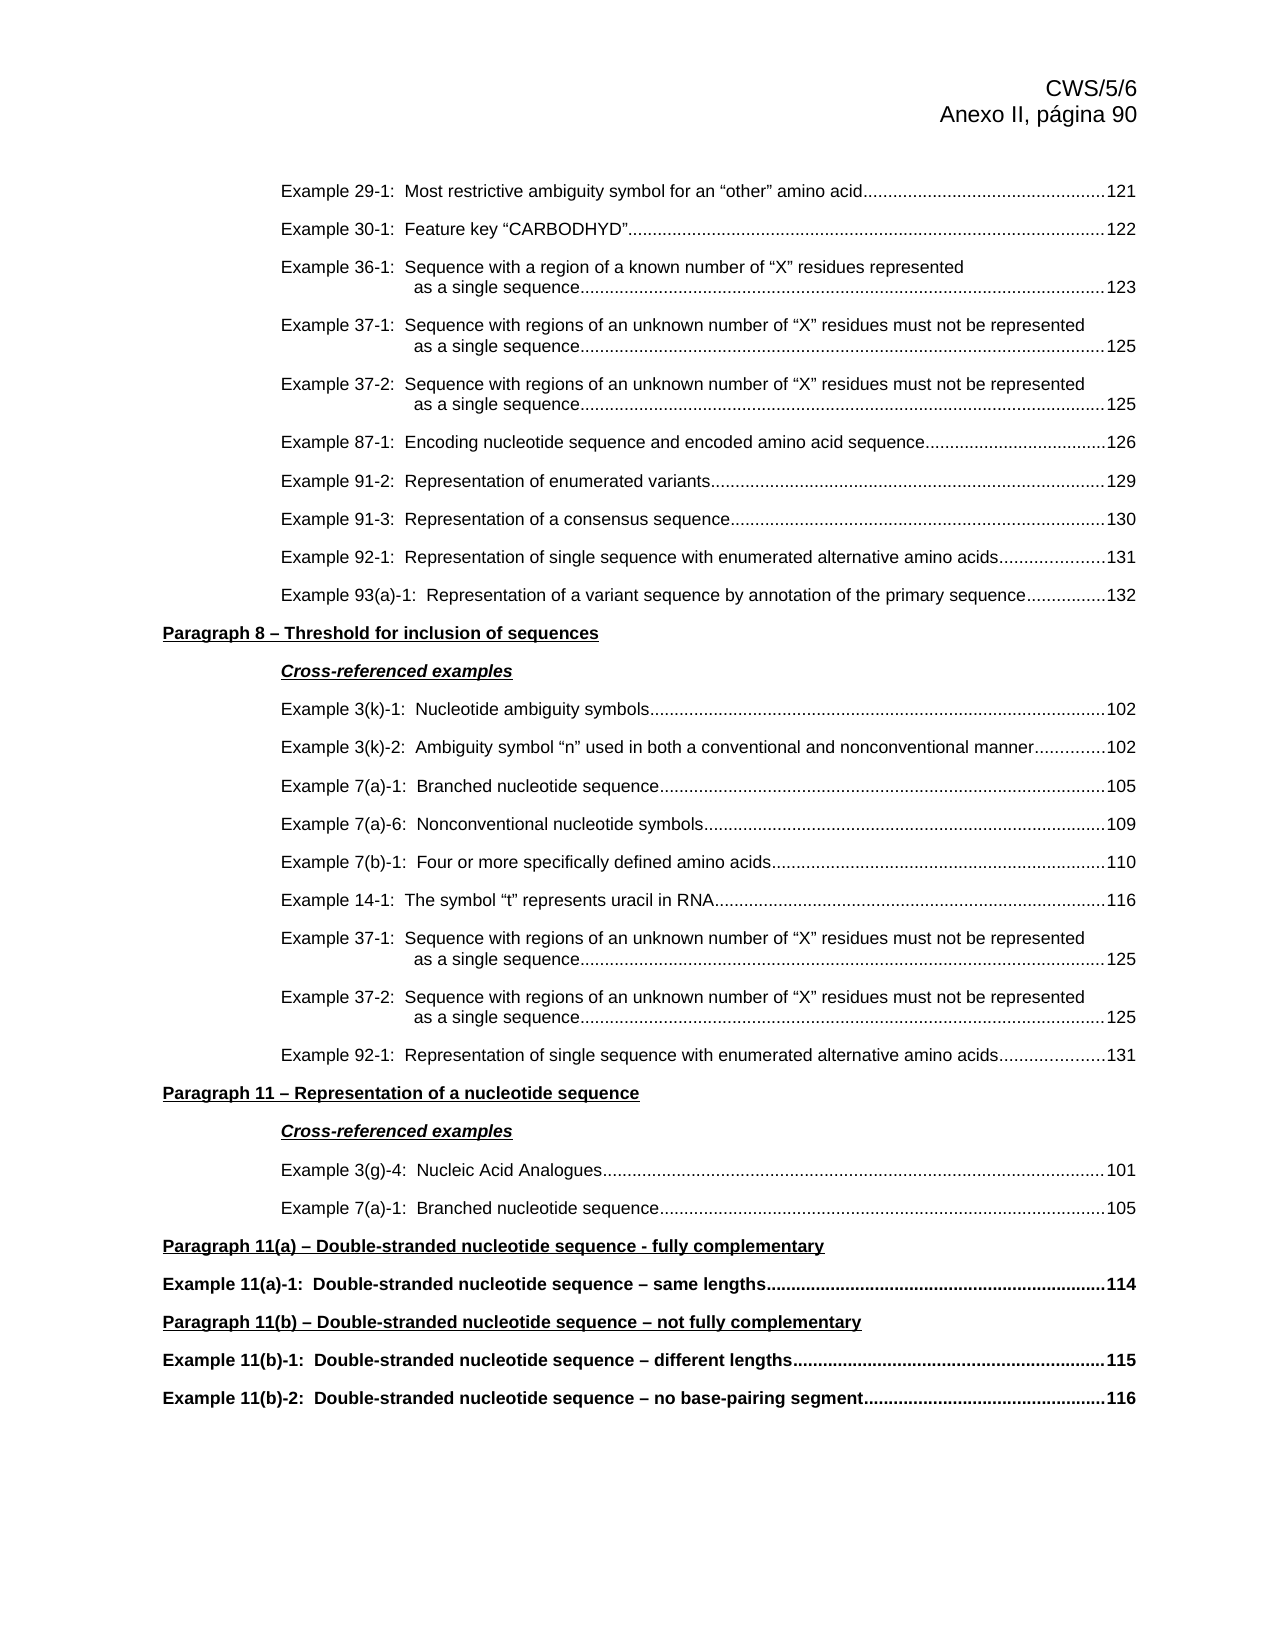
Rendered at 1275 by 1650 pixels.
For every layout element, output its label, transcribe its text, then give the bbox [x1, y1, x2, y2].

text Example 37-2: Sequence with regions of an unknown number of “X” residues must not be represented [281, 374, 1184, 394]
text Example 37-1: Sequence with regions of an unknown number of “X” residues must not be represented [281, 928, 1184, 948]
text Example 7(a)-1: Branched nucleotide sequence 105 [281, 775, 1137, 796]
text Example 30-1: Feature key “CARBODHYD” 122 [281, 218, 1137, 239]
text Paragraph 11(b) – Double-stranded nucleotide sequence – not fully complementary [162, 1312, 1137, 1332]
text as a single sequence 125 [413, 948, 1137, 969]
text Example 3(k)-1: Nucleotide ambiguity symbols 102 [281, 699, 1137, 719]
text Example 37-1: Sequence with regions of an unknown number of “X” residues must not be represented [281, 315, 1184, 336]
text Example 11(b)-1: Double-stranded nucleotide sequence – different lengths 115 [162, 1350, 1137, 1370]
text Example 7(a)-1: Branched nucleotide sequence 105 [281, 1197, 1137, 1218]
text Example 37-2: Sequence with regions of an unknown number of “X” residues must not be represented [281, 986, 1184, 1007]
text Example 11(b)-2: Double-stranded nucleotide sequence – no base-pairing segment 116 [162, 1388, 1137, 1408]
text Example 3(k)-2: Ambiguity symbol “n” used in both a conventional and nonconventional manner 102 [281, 737, 1137, 758]
text Example 92-1: Representation of single sequence with enumerated alternative amino acids 131 [281, 1045, 1137, 1065]
text Example 11(a)-1: Double-stranded nucleotide sequence – same lengths 114 [162, 1274, 1137, 1294]
text Example 92-1: Representation of single sequence with enumerated alternative amino acids 131 [281, 547, 1137, 567]
text as a single sequence 125 [413, 1007, 1137, 1027]
text Example 36-1: Sequence with a region of a known number of “X” residues represented [281, 257, 1184, 277]
text Example 29-1: Most restrictive ambiguity symbol for an “other” amino acid 121 [281, 180, 1137, 201]
text Example 93(a)-1: Representation of a variant sequence by annotation of the primary sequence 132 [281, 585, 1137, 605]
text Example 87-1: Encoding nucleotide sequence and encoded amino acid sequence 126 [281, 432, 1137, 453]
text Example 3(g)-4: Nucleic Acid Analogues 101 [281, 1159, 1137, 1180]
text Example 14-1: The symbol “t” represents uracil in RNA 116 [281, 890, 1137, 910]
text as a single sequence 125 [413, 394, 1137, 414]
text Cross-referenced examples [162, 1121, 1184, 1142]
text Paragraph 11 – Representation of a nucleotide sequence [162, 1083, 1137, 1103]
text Paragraph 11(a) – Double-stranded nucleotide sequence - fully complementary [162, 1236, 1137, 1256]
text as a single sequence 123 [413, 277, 1137, 297]
text Example 91-3: Representation of a consensus sequence 130 [281, 508, 1137, 529]
text Example 7(b)-1: Four or more specifically defined amino acids 110 [281, 852, 1137, 872]
text Example 7(a)-6: Nonconventional nucleotide symbols 109 [281, 813, 1137, 834]
text Example 91-2: Representation of enumerated variants 129 [281, 470, 1137, 491]
text Cross-referenced examples [162, 661, 1184, 681]
text as a single sequence 125 [413, 336, 1137, 356]
text Paragraph 8 – Threshold for inclusion of sequences [162, 623, 1137, 643]
